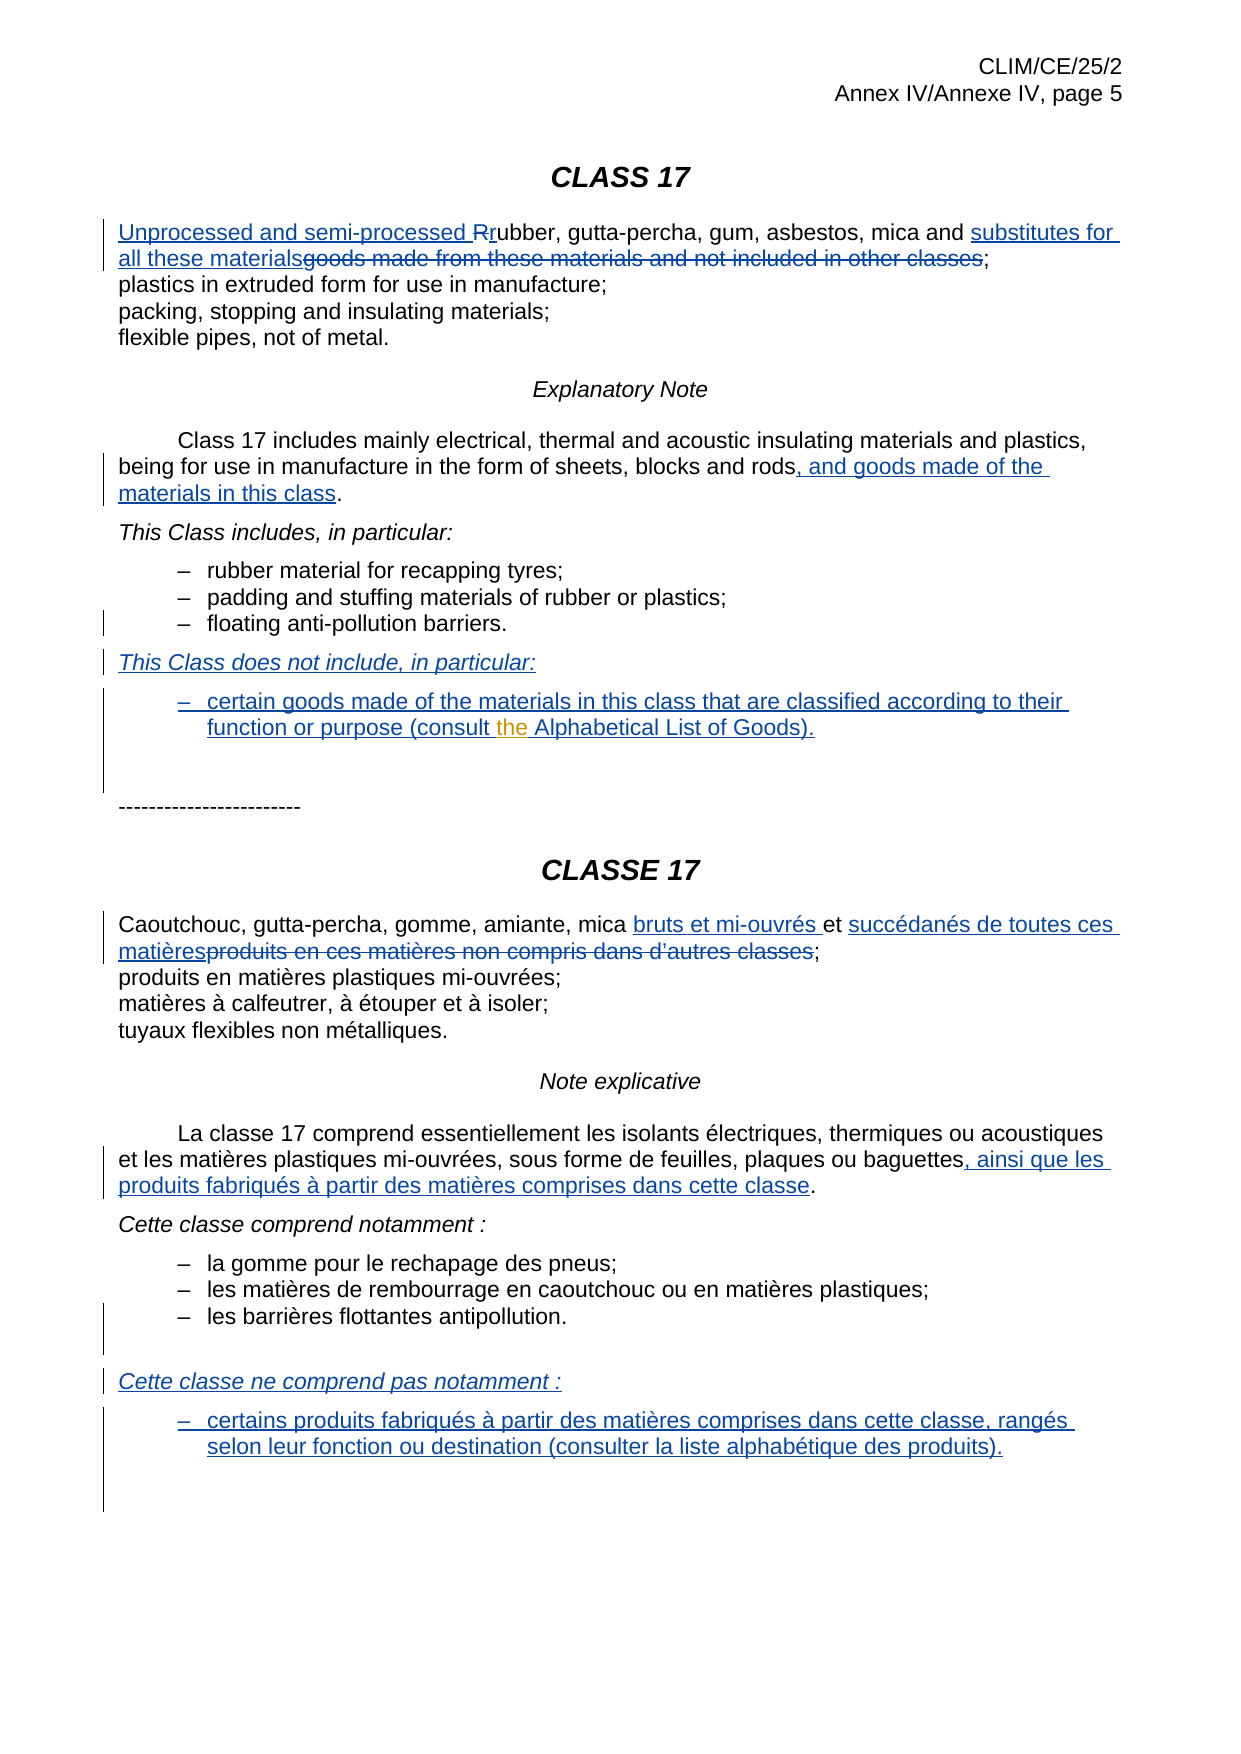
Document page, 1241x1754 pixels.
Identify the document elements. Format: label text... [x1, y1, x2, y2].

text ------------------------ [118, 793, 1122, 819]
text Cette classe comprend notamment : [118, 1211, 1122, 1237]
text produits en matières plastiques mi-ouvrées; [118, 964, 1122, 990]
text – rubber material for recapping tyres; [177, 557, 1122, 584]
text packing, stopping and insulating materials; [118, 298, 1122, 324]
text tuyaux flexibles non métalliques. [118, 1017, 1122, 1043]
text Caoutchouc, gutta-percha, gomme, amiante, mica et ; [118, 911, 1122, 964]
text Explanatory Note [118, 376, 1122, 402]
text – la gomme pour le rechapage des pneus; [177, 1250, 1122, 1276]
text This Class includes, in particular: [118, 518, 1122, 545]
text ubber, gutta-percha, gum, asbestos, mica and ; [118, 219, 1122, 271]
text CLASS 17 [118, 160, 1122, 194]
text – floating anti-pollution barriers. [177, 610, 1122, 636]
text Class 17 includes mainly electrical, thermal and acoustic insulating materials and plastics, being for use in manufacture in the form of sheets, blocks and rods. [118, 427, 1122, 506]
text matières à calfeutrer, à étouper et à isoler; [118, 990, 1122, 1017]
text La classe 17 comprend essentiellement les isolants électriques, thermiques ou acoustiques et les matières plastiques mi-ouvrées, sous forme de feuilles, plaques ou baguettes. [118, 1119, 1122, 1198]
text – les matières de rembourrage en caoutchouc ou en matières plastiques; [177, 1276, 1122, 1303]
text plastics in extruded form for use in manufacture; [118, 271, 1122, 298]
text – les barrières flottantes antipollution. [177, 1303, 1122, 1329]
text flexible pipes, not of metal. [118, 324, 1122, 351]
text Note explicative [118, 1068, 1122, 1094]
text – padding and stuffing materials of rubber or plastics; [177, 584, 1122, 610]
text CLASSE 17 [118, 853, 1122, 886]
